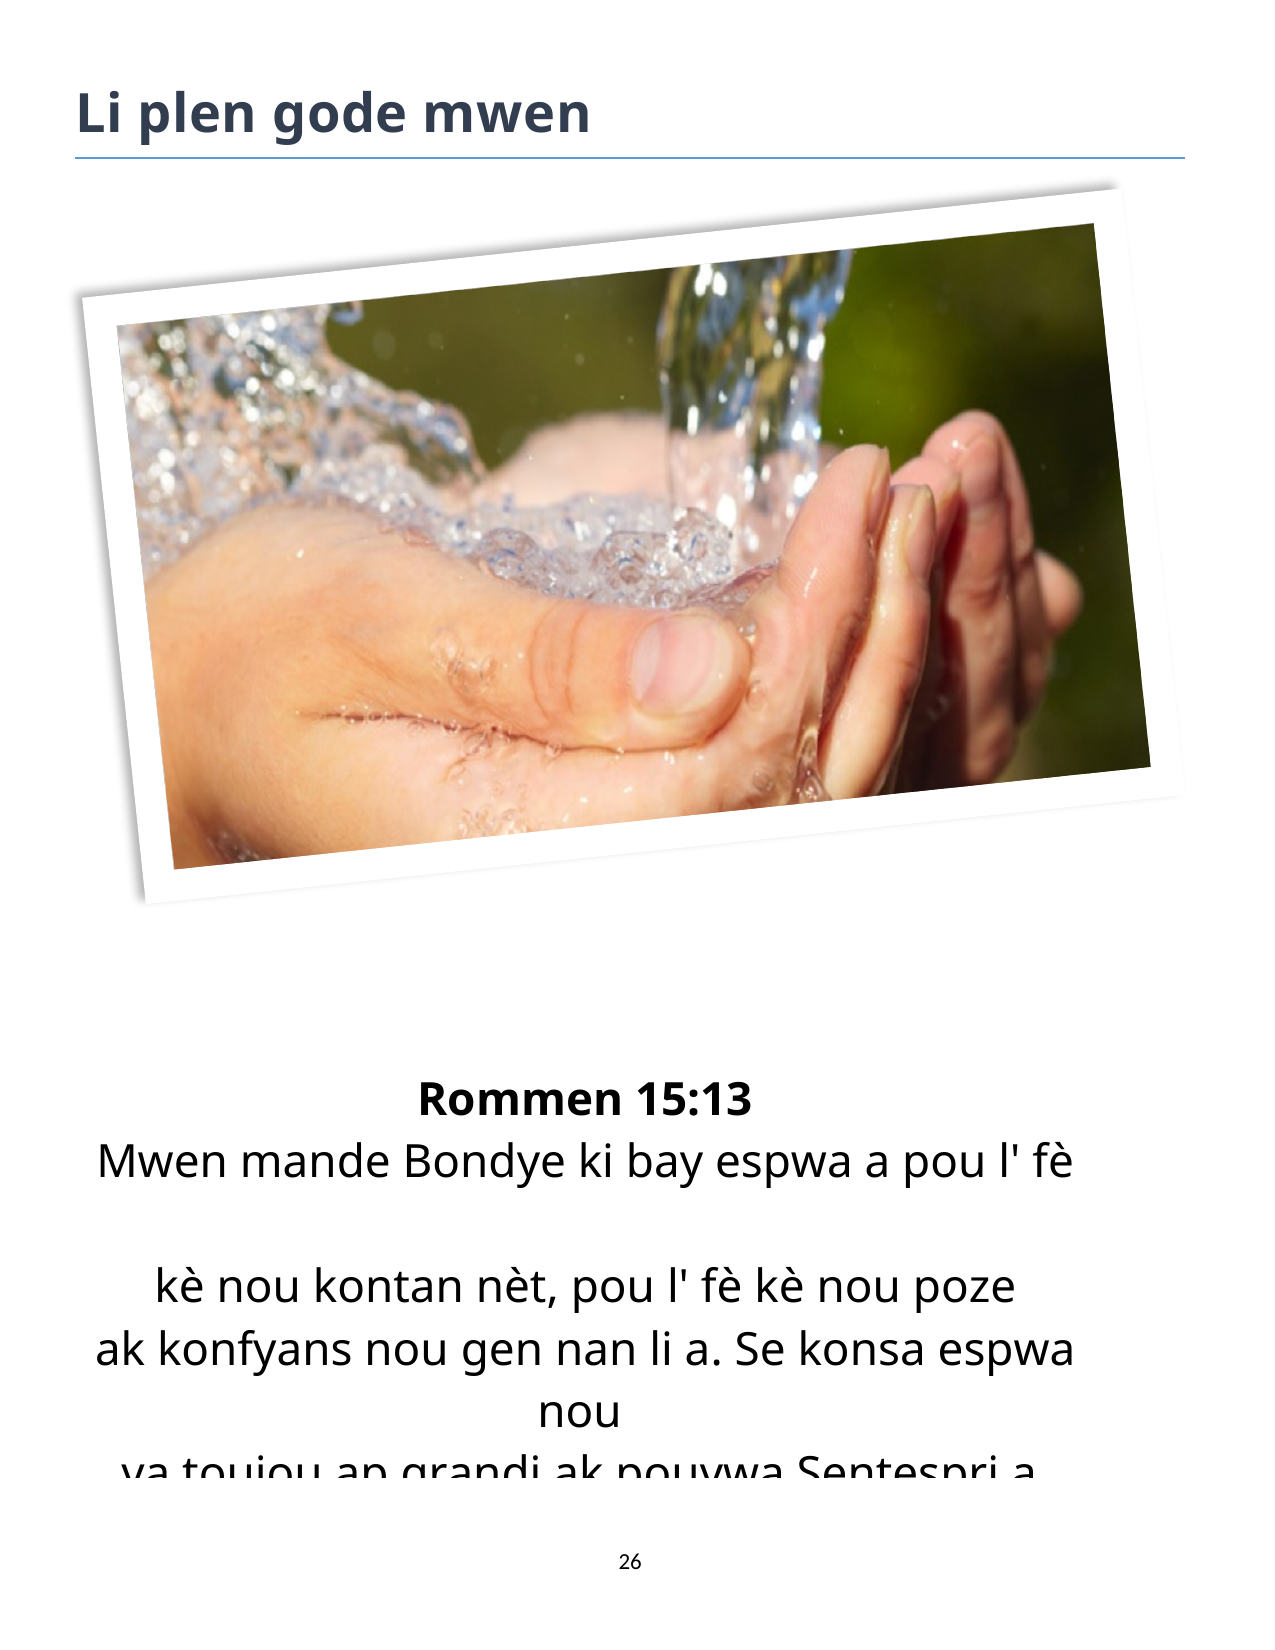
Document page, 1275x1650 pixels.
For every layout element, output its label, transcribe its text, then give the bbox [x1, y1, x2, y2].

title Li plen gode mwen [75, 75, 1185, 157]
picture [118, 224, 1150, 869]
